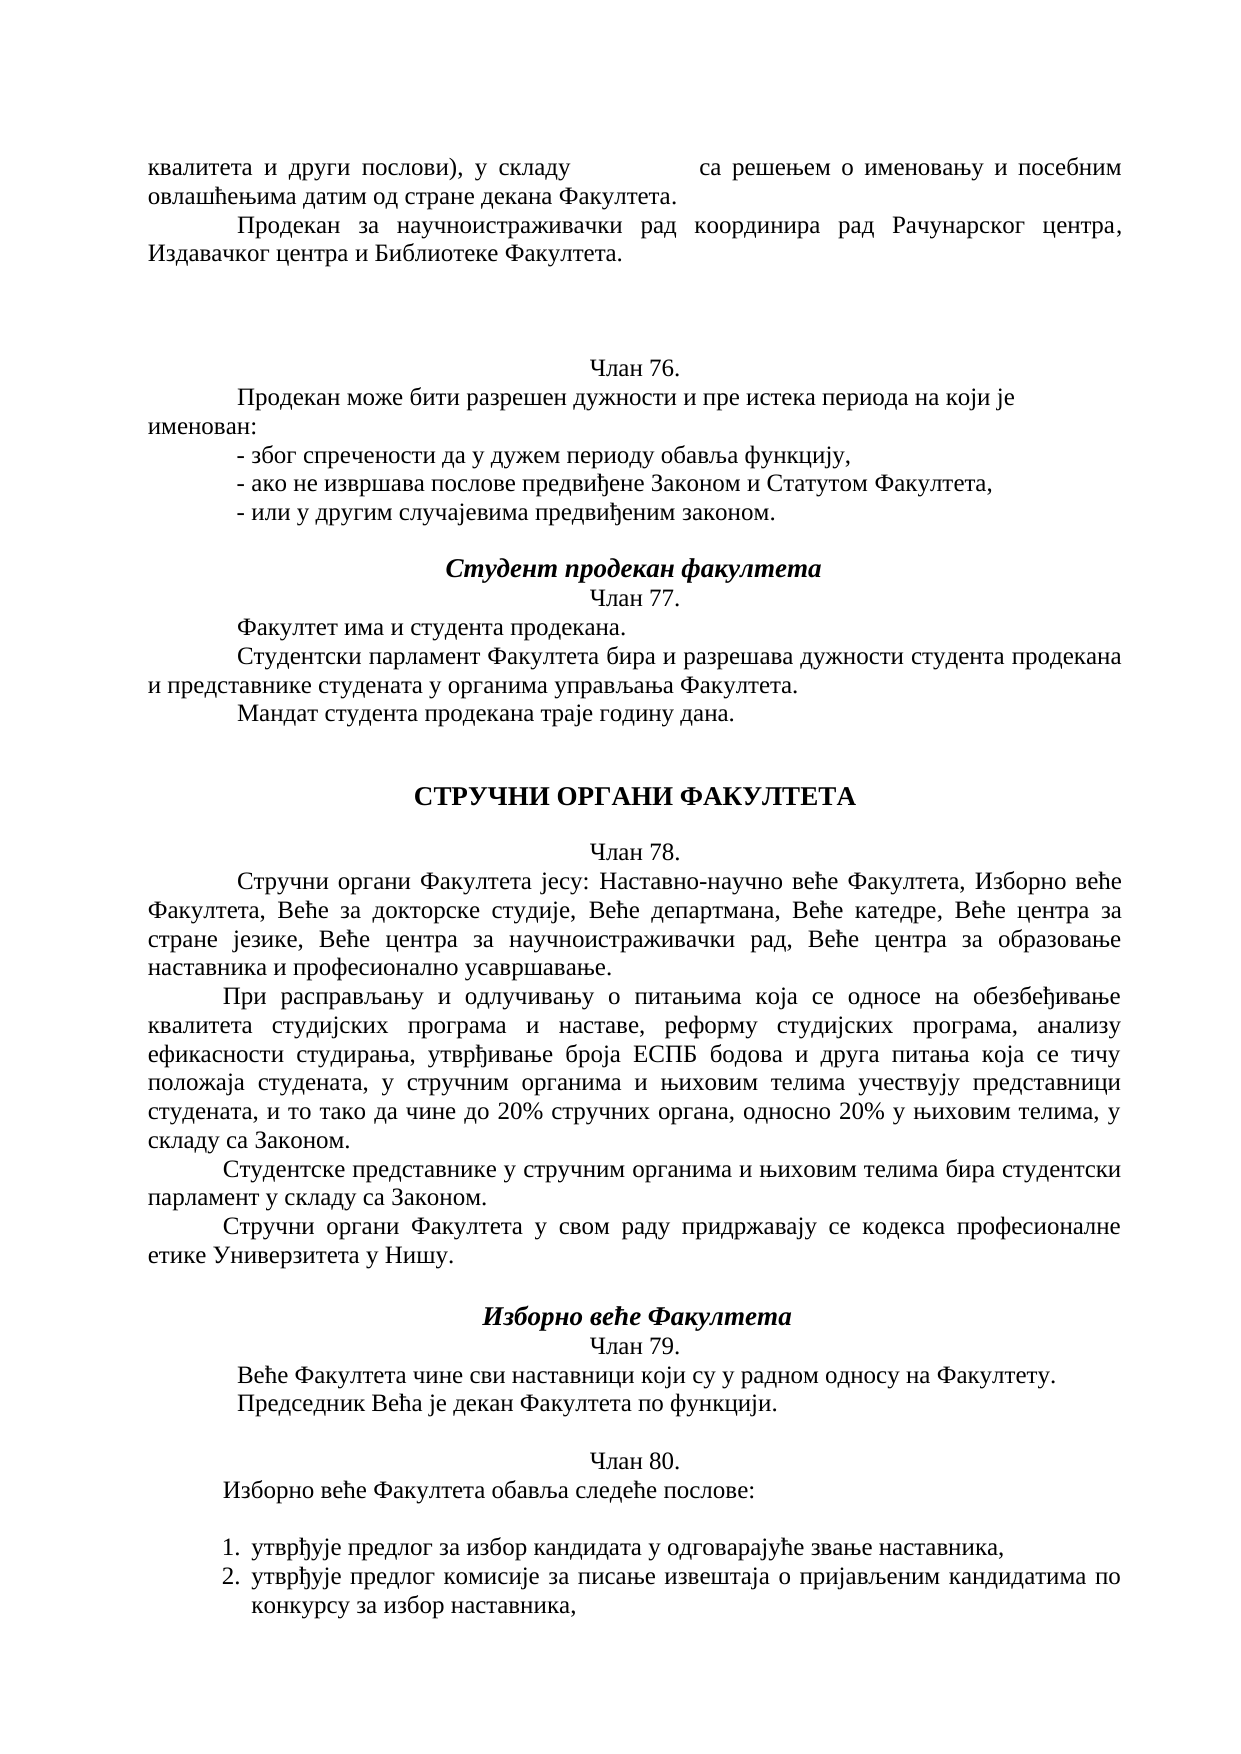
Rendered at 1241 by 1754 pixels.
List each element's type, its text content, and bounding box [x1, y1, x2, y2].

text Мандат студента продекана траје годину дана. [148, 698, 1122, 727]
text Члан 76. [148, 353, 1122, 382]
list ако не извршава послове предвиђене Законом и Статутом Факултета, [236, 468, 1123, 497]
text Продекан може бити разрешен дужности и пре истека периода на који је именован: [148, 382, 1122, 440]
text Продекан за научноистраживачки рад координира рад Рачунарског центра, Издавачког центра и Библиотеке Факултета. [148, 210, 1122, 267]
list утврђује предлог за избор кандидата у одговарајуће звање наставника, [222, 1532, 1122, 1561]
list или у другим случајевима предвиђеним законом. [236, 497, 1123, 526]
text Члан 79. [148, 1331, 1122, 1360]
list због спречености да у дужем периоду обавља функцију, [236, 440, 1123, 468]
text Члан 80. [148, 1446, 1122, 1475]
text СТРУЧНИ ОРГАНИ ФАКУЛТЕТА [148, 780, 1122, 811]
text Стручни органи Факултета јесу: Наставно-научно веће Факултета, Изборно веће Факултета, Веће за докторске студије, Веће департмана, Веће катедре, Веће центра за стране језике, Веће центра за научноистраживачки рад, Веће центра за образовање наставника и професионално усавршавање. [148, 866, 1122, 981]
text Факултет има и студента продекана. [148, 612, 1122, 641]
text Члан 77. [148, 583, 1122, 612]
text Стручни органи Факултета у свом раду придржавају се кодекса професионалне етике Универзитета у Нишу. [148, 1211, 1122, 1269]
text Члан 78. [148, 837, 1122, 866]
text Председник Већа је декан Факултета по функцији. [148, 1388, 1122, 1417]
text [148, 152, 1122, 210]
text При расправљању и одлучивању о питањима која се односе на обезбеђивање квалитета студијских програма и наставе, реформу студијских програма, анализу ефикасности студирања, утврђивање броја ЕСПБ бодова и друга питања која се тичу положаја студената, у стручним органима и њиховим телима учествују представници студената, и то тако да чине до 20% стручних органа, односно 20% у њиховим телима, у складу са Законом. [148, 981, 1122, 1154]
text Студент продекан факултета [148, 552, 1122, 583]
text Изборно веће Факултета [148, 1300, 1122, 1331]
text Изборно веће Факултета обавља следеће послове: [148, 1475, 1122, 1503]
text Студентски парламент Факултета бира и разрешава дужности студента продекана и представнике студената у органима управљања Факултета. [148, 641, 1122, 698]
text Студентске представнике у стручним органима и њиховим телима бира студентски парламент у складу са Законом. [148, 1154, 1122, 1211]
list утврђује предлог комисије за писање извештаја о пријављеним кандидатима по конкурсу за избор наставника, [222, 1561, 1122, 1618]
text Веће Факултета чине сви наставници који су у радном односу на Факултету. [148, 1360, 1122, 1388]
